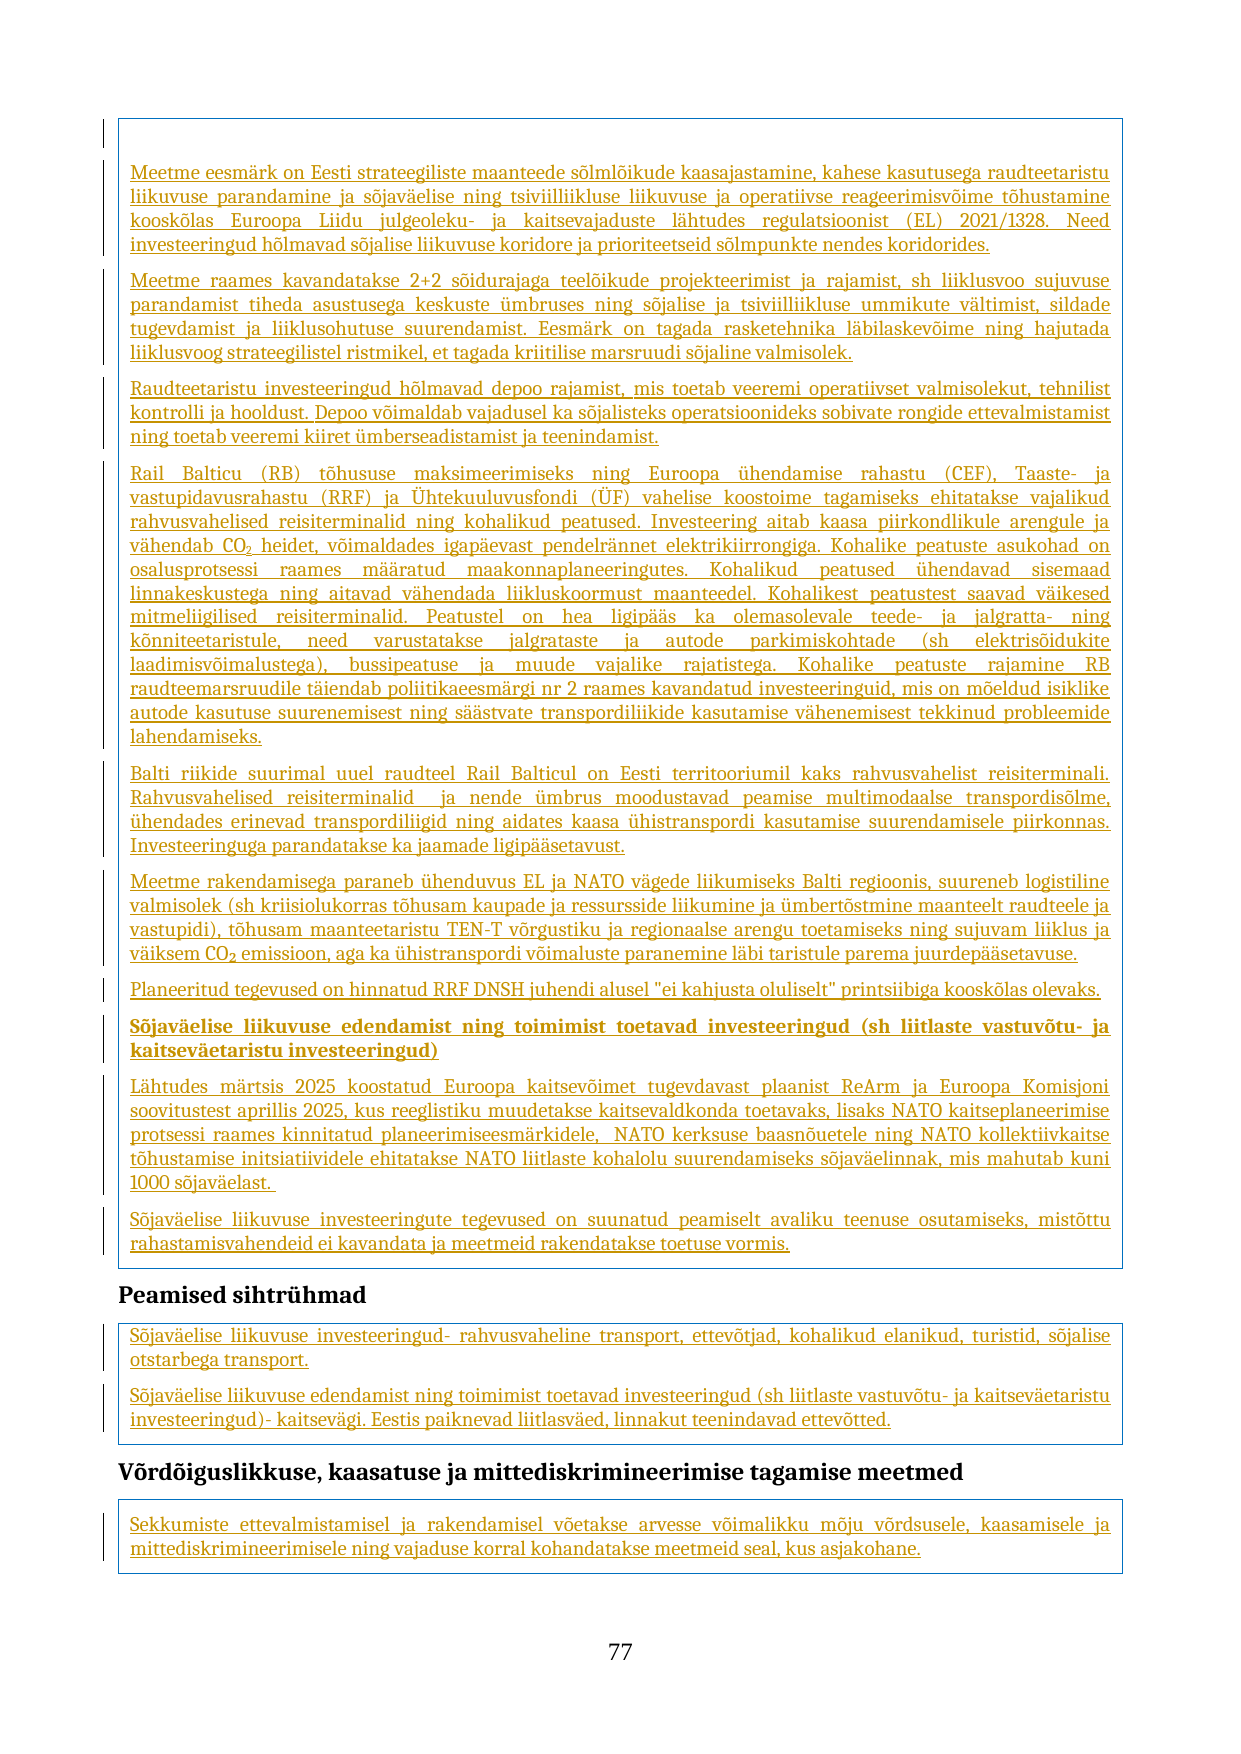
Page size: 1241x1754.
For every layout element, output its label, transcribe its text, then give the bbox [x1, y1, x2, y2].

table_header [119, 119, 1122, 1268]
text Peamised sihtrühmad [118, 1281, 1122, 1310]
text Võrdõiguslikkuse, kaasatuse ja mittediskrimineerimise tagamise meetmed [118, 1458, 1122, 1487]
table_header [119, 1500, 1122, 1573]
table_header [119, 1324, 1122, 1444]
